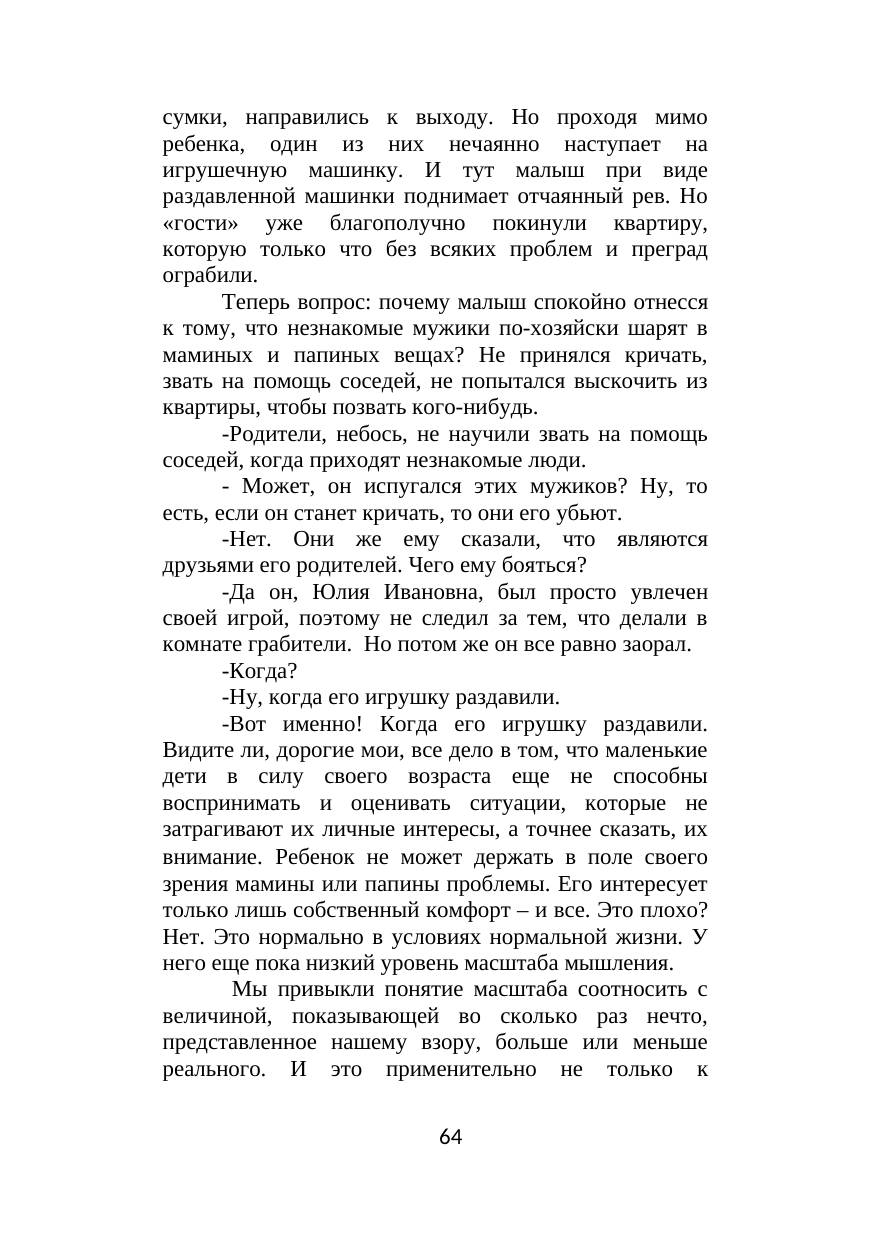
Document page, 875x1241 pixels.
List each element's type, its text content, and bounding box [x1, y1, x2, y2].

text -Нет. Они же ему сказали, что являются друзьями его родителей. Чего ему бояться? [162, 525, 709, 578]
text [162, 976, 709, 1081]
text -Вот именно! Когда его игрушку раздавили. Видите ли, дорогие мои, все дело в том, что маленькие дети в силу своего возраста еще не способны воспринимать и оценивать ситуации, которые не затрагивают их личные интересы, а точнее сказать, их внимание. Ребенок не может держать в поле своего зрения мамины или папины проблемы. Его интересует только лишь собственный комфорт – и все. Это плохо? Нет. Это нормально в условиях нормальной жизни. У него еще пока низкий уровень масштаба мышления. [162, 709, 709, 976]
text Теперь вопрос: почему малыш спокойно отнесся к тому, что незнакомые мужики по-хозяйски шарят в маминых и папиных вещах? Не принялся кричать, звать на помощь соседей, не попытался выскочить из квартиры, чтобы позвать кого-нибудь. [162, 288, 709, 420]
text -Родители, небось, не научили звать на помощь соседей, когда приходят незнакомые люди. [162, 420, 709, 472]
text -Ну, когда его игрушку раздавили. [162, 683, 709, 709]
text -Да он, Юлия Ивановна, был просто увлечен своей игрой, поэтому не следил за тем, что делали в комнате грабители. Но потом же он все равно заорал. [162, 578, 709, 657]
text - Может, он испугался этих мужиков? Ну, то есть, если он станет кричать, то они его убьют. [162, 472, 709, 525]
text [162, 103, 709, 288]
text -Когда? [162, 657, 709, 683]
